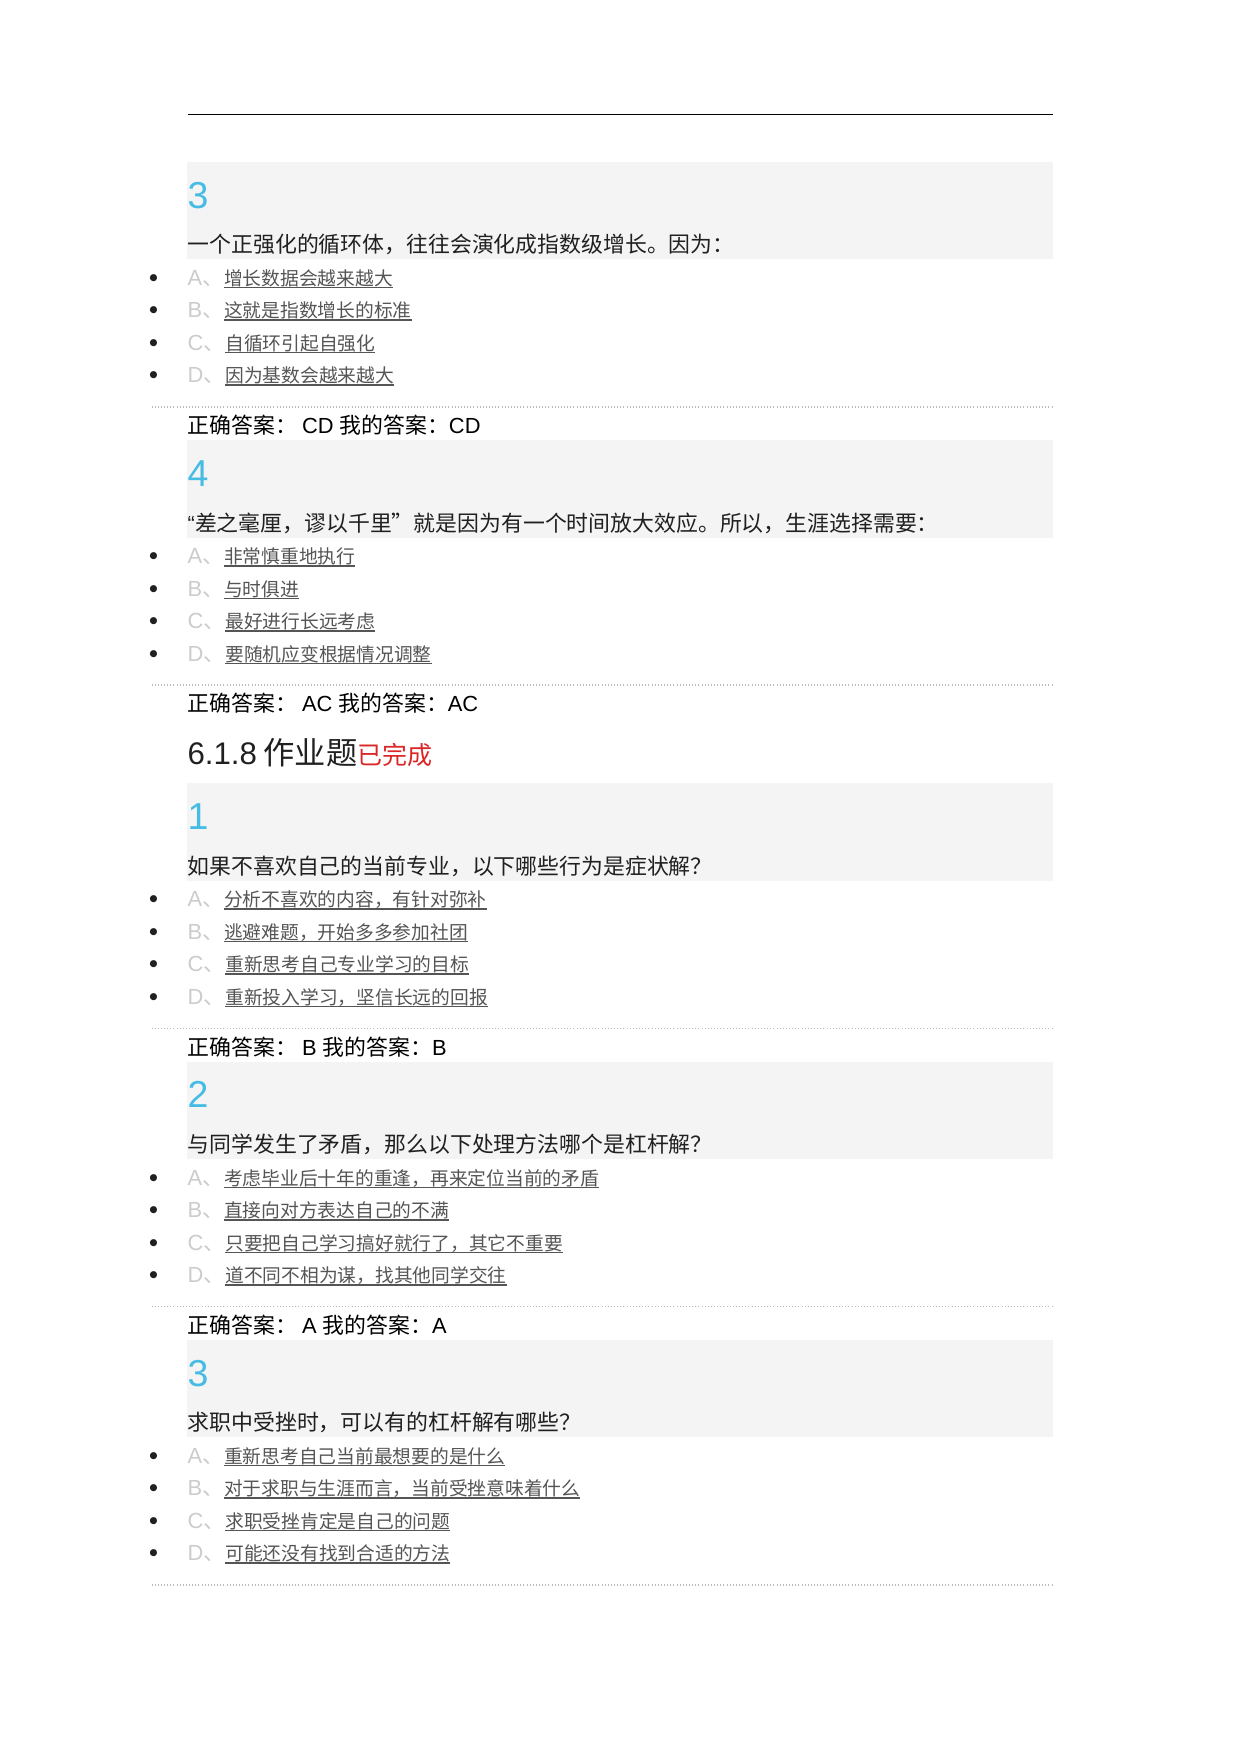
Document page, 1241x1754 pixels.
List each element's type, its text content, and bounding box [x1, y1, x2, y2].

text “差之毫厘，谬以千里”就是因为有一个时间放大效应。所以，生涯选择需要： [187, 505, 1053, 538]
text 正确答案： AC 我的答案：AC [187, 686, 1053, 718]
text 如果不喜欢自己的当前专业，以下哪些行为是症状解？ [187, 848, 1053, 881]
list B、直接向对方表达自己的不满 [150, 1192, 1053, 1224]
list D、因为基数会越来越大 [150, 357, 1053, 408]
list C、最好进行长远考虑 [150, 603, 1053, 635]
text 2 [187, 1062, 1053, 1127]
text 求职中受挫时，可以有的杠杆解有哪些？ [187, 1405, 1053, 1437]
text 1 [187, 783, 1053, 848]
list D、可能还没有找到合适的方法 [150, 1535, 1053, 1586]
text 一个正强化的循环体，往往会演化成指数级增长。因为： [187, 227, 1053, 259]
list D、道不同不相为谋，找其他同学交往 [150, 1257, 1053, 1307]
list A、考虑毕业后十年的重逢，再来定位当前的矛盾 [150, 1159, 1053, 1192]
list A、分析不喜欢的内容，有针对弥补 [150, 881, 1053, 913]
list C、求职受挫肯定是自己的问题 [150, 1502, 1053, 1535]
list C、重新思考自己专业学习的目标 [150, 946, 1053, 978]
list A、非常慎重地执行 [150, 538, 1053, 570]
list B、逃避难题，开始多多参加社团 [150, 913, 1053, 946]
text 与同学发生了矛盾，那么以下处理方法哪个是杠杆解？ [187, 1127, 1053, 1159]
list A、增长数据会越来越大 [150, 259, 1053, 292]
list D、要随机应变根据情况调整 [150, 635, 1053, 686]
text 正确答案： CD 我的答案：CD [187, 408, 1053, 440]
text 3 [187, 1340, 1053, 1405]
list B、与时俱进 [150, 570, 1053, 603]
list C、只要把自己学习搞好就行了，其它不重要 [150, 1224, 1053, 1257]
text 正确答案： B 我的答案：B [187, 1029, 1053, 1062]
text 正确答案： A 我的答案：A [187, 1307, 1053, 1340]
list B、这就是指数增长的标准 [150, 292, 1053, 324]
list B、对于求职与生涯而言，当前受挫意味着什么 [150, 1470, 1053, 1502]
text 3 [187, 162, 1053, 227]
subtitle 6.1.8作业题已完成 [187, 718, 1053, 783]
list C、自循环引起自强化 [150, 324, 1053, 357]
list A、重新思考自己当前最想要的是什么 [150, 1437, 1053, 1470]
list D、重新投入学习，坚信长远的回报 [150, 978, 1053, 1029]
text 4 [187, 440, 1053, 505]
